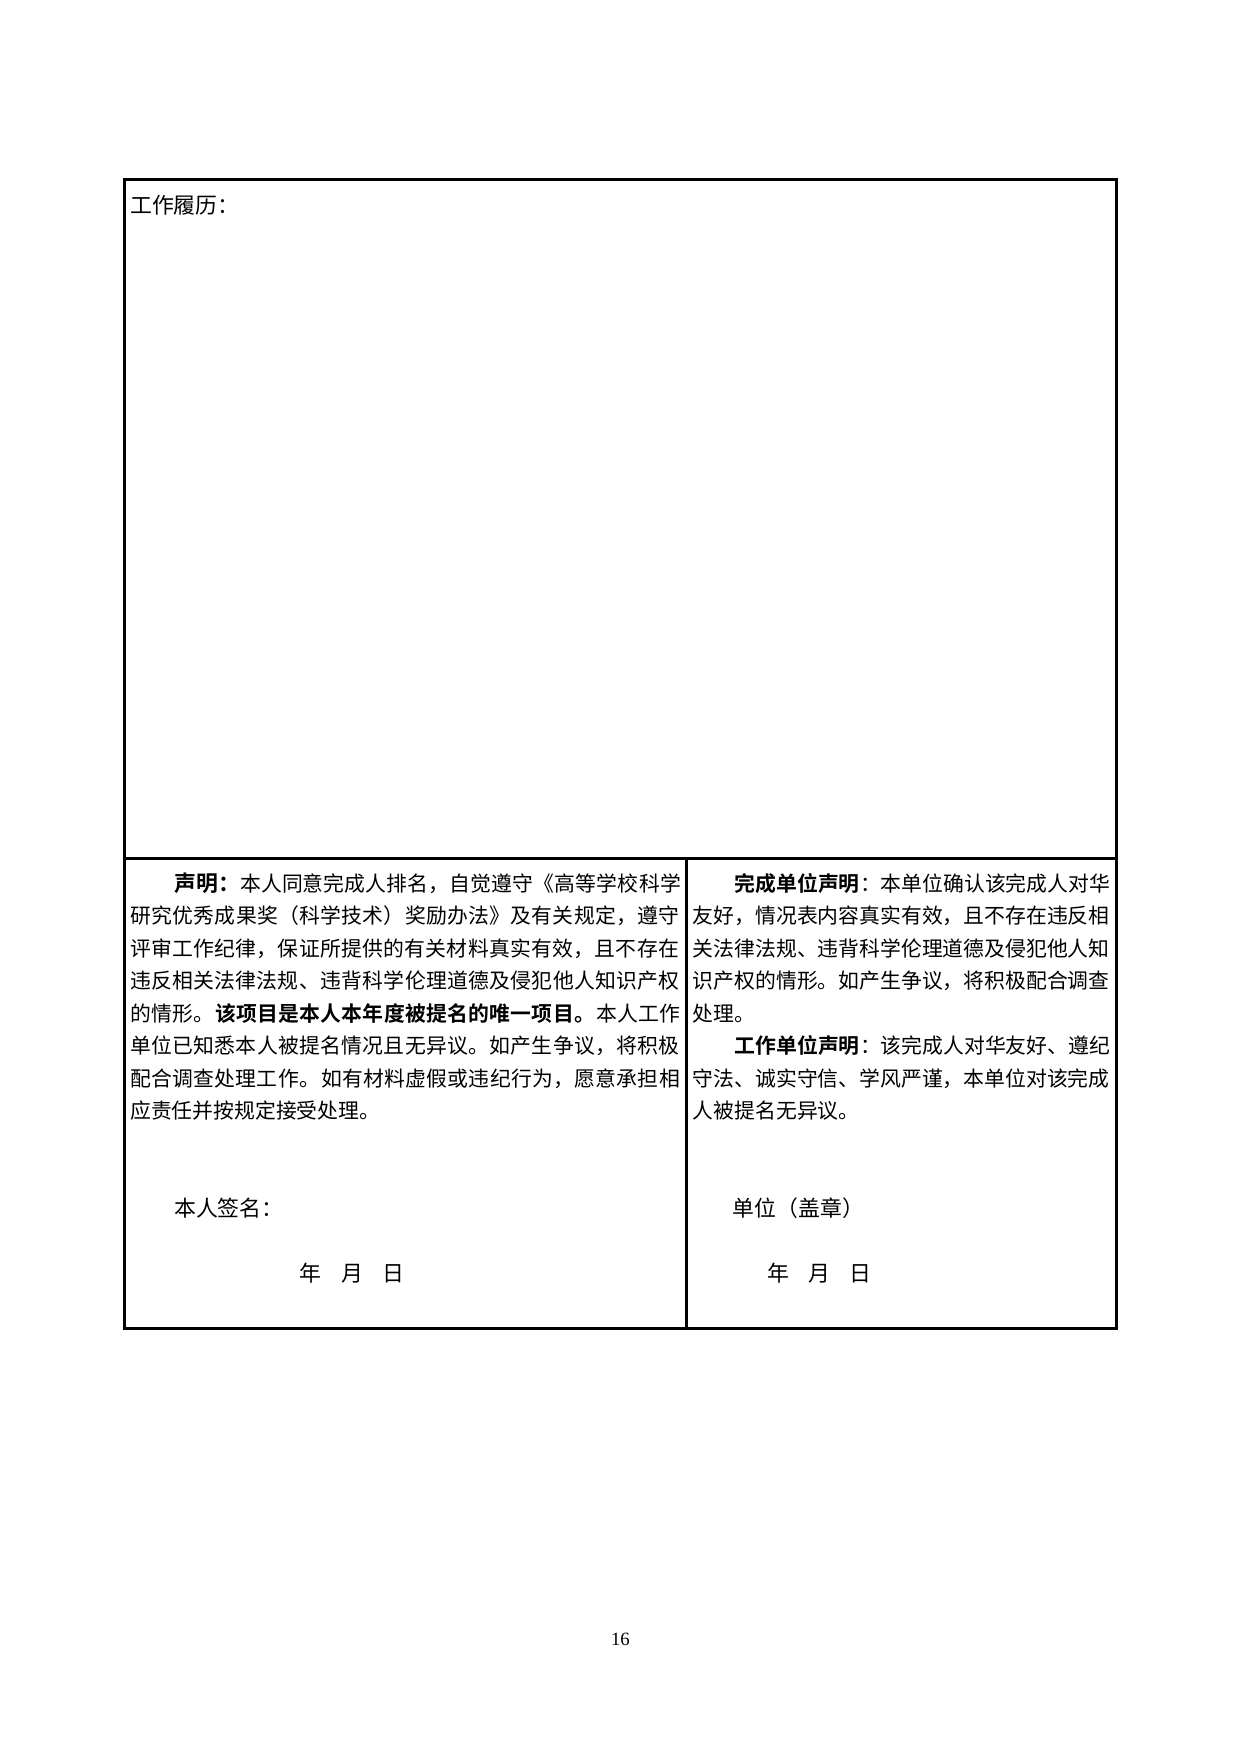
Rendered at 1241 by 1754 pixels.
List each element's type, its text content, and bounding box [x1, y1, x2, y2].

table_cell 声明：本人同意完成人排名，自觉遵守《高等学校科学研究优秀成果奖（科学技术）奖励办法》及有关规定，遵守评审工作纪律，保证所提供的有关材料真实有效，且不存在违反相关法律法规、违背科学伦理道德及侵犯他人知识产权的情形。该项目是本人本年度被提名的唯一项目。本人工作单位已知悉本人被提名情况且无异议。如产生争议，将积极配合调查处理工作。如有材料虚假或违纪行为，愿意承担相应责任并按规定接受处理。 本人签名： 年 月 日 [126, 860, 685, 1327]
table_cell 完成单位声明：本单位确认该完成人对华友好，情况表内容真实有效，且不存在违反相关法律法规、违背科学伦理道德及侵犯他人知识产权的情形。如产生争议，将积极配合调查处理。 工作单位声明：该完成人对华友好、遵纪守法、诚实守信、学风严谨，本单位对该完成人被提名无异议。 单位（盖章） 年 月 日 [688, 860, 1115, 1327]
table_cell 工作履历： [126, 181, 1115, 857]
